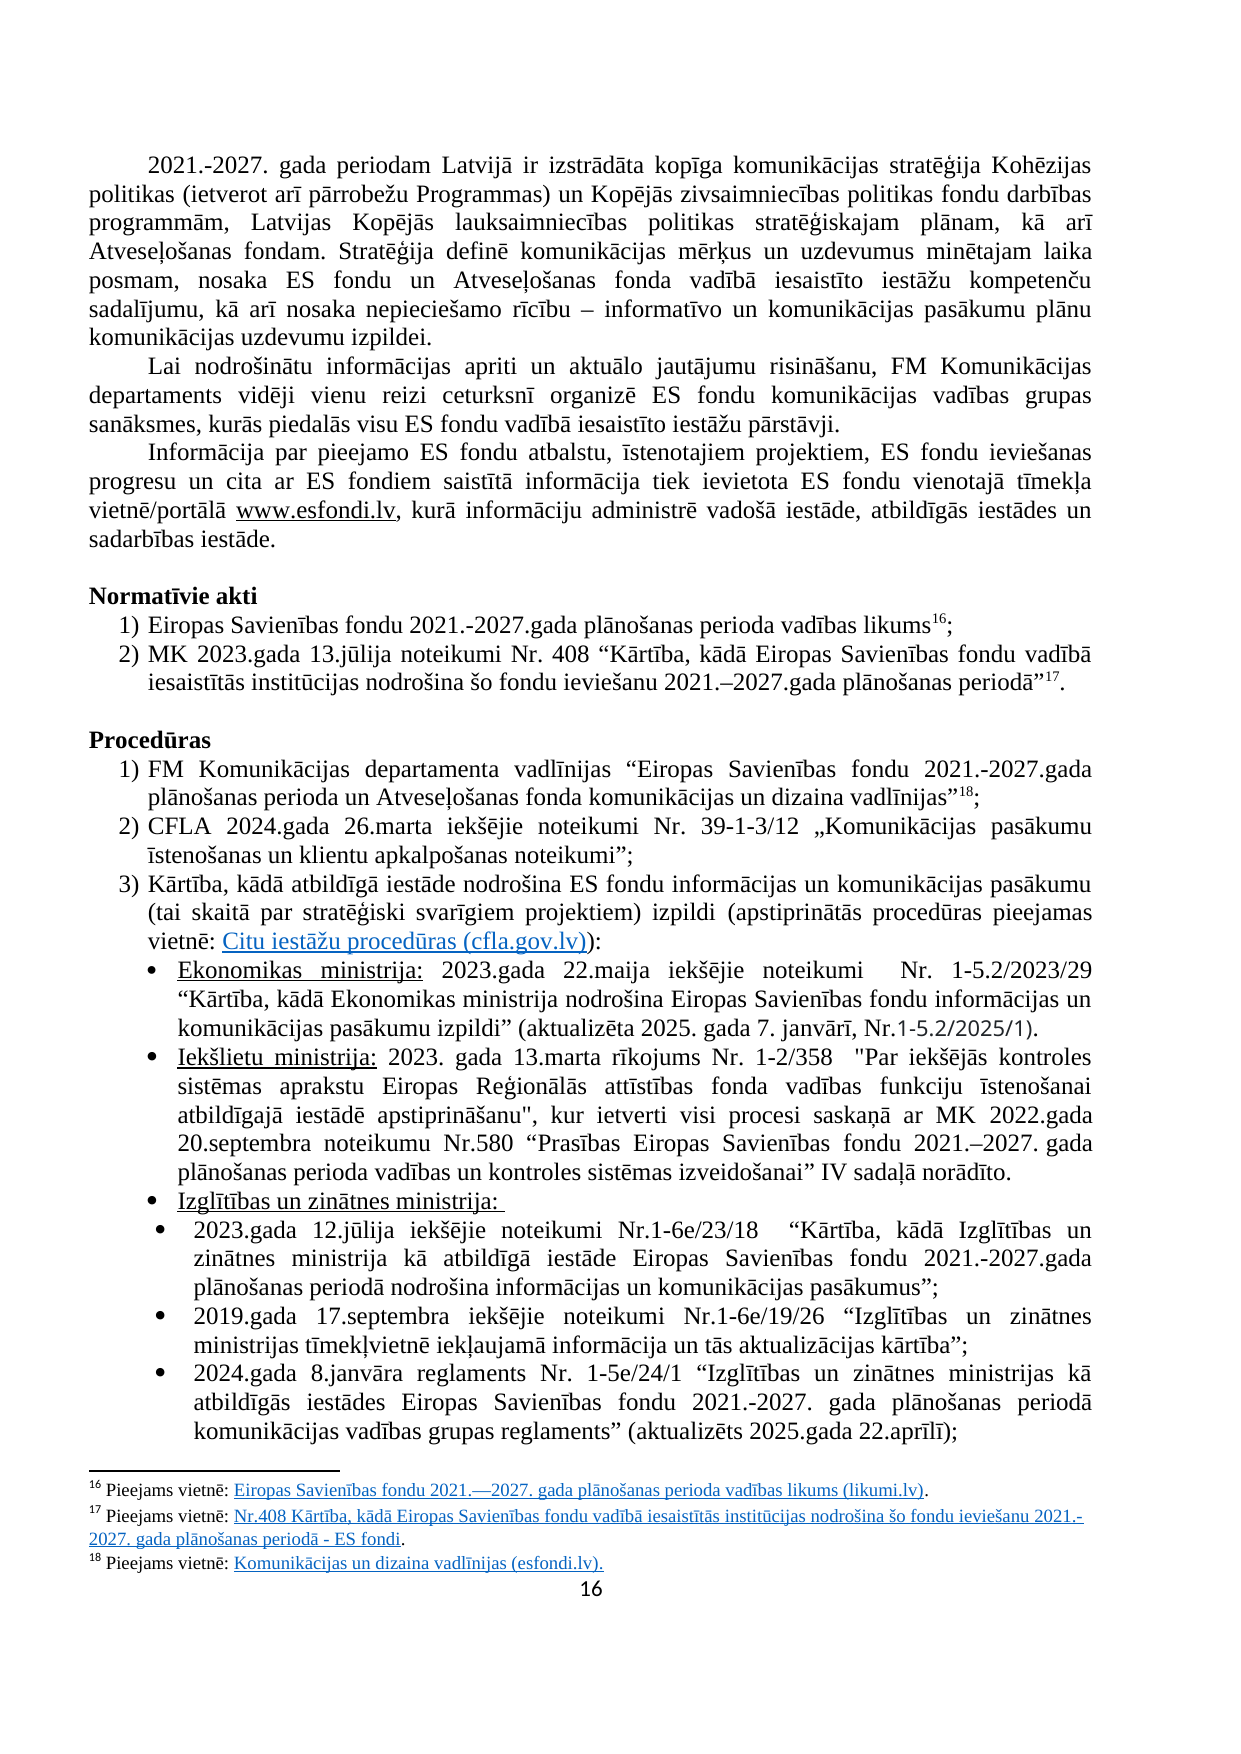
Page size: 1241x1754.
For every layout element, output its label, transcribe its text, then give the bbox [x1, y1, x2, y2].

list Eiropas Savienības fondu 2021.-2027.gada plānošanas perioda vadības likums; [118, 610, 1093, 639]
list Iekšlietu ministrija: 2023. gada 13.marta rīkojums Nr. 1-2/358 "Par iekšējās kontroles sistēmas aprakstu Eiropas Reģionālās attīstības fonda vadības funkciju īstenošanai atbildīgajā iestādē apstiprināšanu", kur ietverti visi procesi saskaņā ar MK 2022.gada 20.septembra noteikumu Nr.580 “Prasības Eiropas Savienības fondu 2021.–2027. gada plānošanas perioda vadības un kontroles sistēmas izveidošanai” IV sadaļā norādīto. [148, 1042, 1093, 1186]
list Ekonomikas ministrija: 2023.gada 22.maija iekšējie noteikumi Nr. 1-5.2/2023/29 “Kārtība, kādā Ekonomikas ministrija nodrošina Eiropas Savienības fondu informācijas un komunikācijas pasākumu izpildi” (aktualizēta 2025. gada 7. janvārī, Nr.1-5.2/2025/1). [148, 955, 1093, 1042]
list FM Komunikācijas departamenta vadlīnijas “Eiropas Savienības fondu 2021.-2027.gada plānošanas perioda un Atveseļošanas fonda komunikācijas un dizaina vadlīnijas”; [118, 754, 1093, 811]
list Kārtība, kādā atbildīgā iestāde nodrošina ES fondu informācijas un komunikācijas pasākumu (tai skaitā par stratēģiski svarīgiem projektiem) izpildi (apstiprinātās procedūras pieejamas vietnē: Citu iestāžu procedūras (cfla.gov.lv)): [118, 869, 1093, 955]
text Informācija par pieejamo ES fondu atbalstu, īstenotajiem projektiem, ES fondu ieviešanas progresu un cita ar ES fondiem saistītā informācija tiek ievietota ES fondu vienotajā tīmekļa vietnē/portālā www.esfondi.lv, kurā informāciju administrē vadošā iestāde, atbildīgās iestādes un sadarbības iestāde. [89, 437, 1093, 552]
text 2021.-2027. gada periodam Latvijā ir izstrādāta kopīga komunikācijas stratēģija Kohēzijas politikas (ietverot arī pārrobežu Programmas) un Kopējās zivsaimniecības politikas fondu darbības programmām, Latvijas Kopējās lauksaimniecības politikas stratēģiskajam plānam, kā arī Atveseļošanas fondam. Stratēģija definē komunikācijas mērķus un uzdevumus minētajam laika posmam, nosaka ES fondu un Atveseļošanas fonda vadībā iesaistīto iestāžu kompetenču sadalījumu, kā arī nosaka nepieciešamo rīcību – informatīvo un komunikācijas pasākumu plānu komunikācijas uzdevumu izpildei. [89, 150, 1093, 351]
list CFLA 2024.gada 26.marta iekšējie noteikumi Nr. 39-1-3/12 „Komunikācijas pasākumu īstenošanas un klientu apkalpošanas noteikumi”; [118, 811, 1093, 869]
list 2024.gada 8.janvāra reglaments Nr. 1-5e/24/1 “Izglītības un zinātnes ministrijas kā atbildīgās iestādes Eiropas Savienības fondu 2021.-2027. gada plānošanas periodā komunikācijas vadības grupas reglaments” (aktualizēts 2025.gada 22.aprīlī); [156, 1358, 1093, 1445]
list Izglītības un zinātnes ministrija: [148, 1186, 1093, 1215]
list 2019.gada 17.septembra iekšējie noteikumi Nr.1-6e/19/26 “Izglītības un zinātnes ministrijas tīmekļvietnē iekļaujamā informācija un tās aktualizācijas kārtība”; [156, 1301, 1093, 1358]
list 2023.gada 12.jūlija iekšējie noteikumi Nr.1-6e/23/18 “Kārtība, kādā Izglītības un zinātnes ministrija kā atbildīgā iestāde Eiropas Savienības fondu 2021.-2027.gada plānošanas periodā nodrošina informācijas un komunikācijas pasākumus”; [156, 1215, 1093, 1301]
text Lai nodrošinātu informācijas apriti un aktuālo jautājumu risināšanu, FM Komunikācijas departaments vidēji vienu reizi ceturksnī organizē ES fondu komunikācijas vadības grupas sanāksmes, kurās piedalās visu ES fondu vadībā iesaistīto iestāžu pārstāvji. [89, 351, 1093, 437]
text Normatīvie akti [89, 581, 1093, 610]
list MK 2023.gada 13.jūlija noteikumi Nr. 408 “Kārtība, kādā Eiropas Savienības fondu vadībā iesaistītās institūcijas nodrošina šo fondu ieviešanu 2021.–2027.gada plānošanas periodā”. [118, 639, 1093, 696]
text Procedūras [89, 725, 1093, 754]
